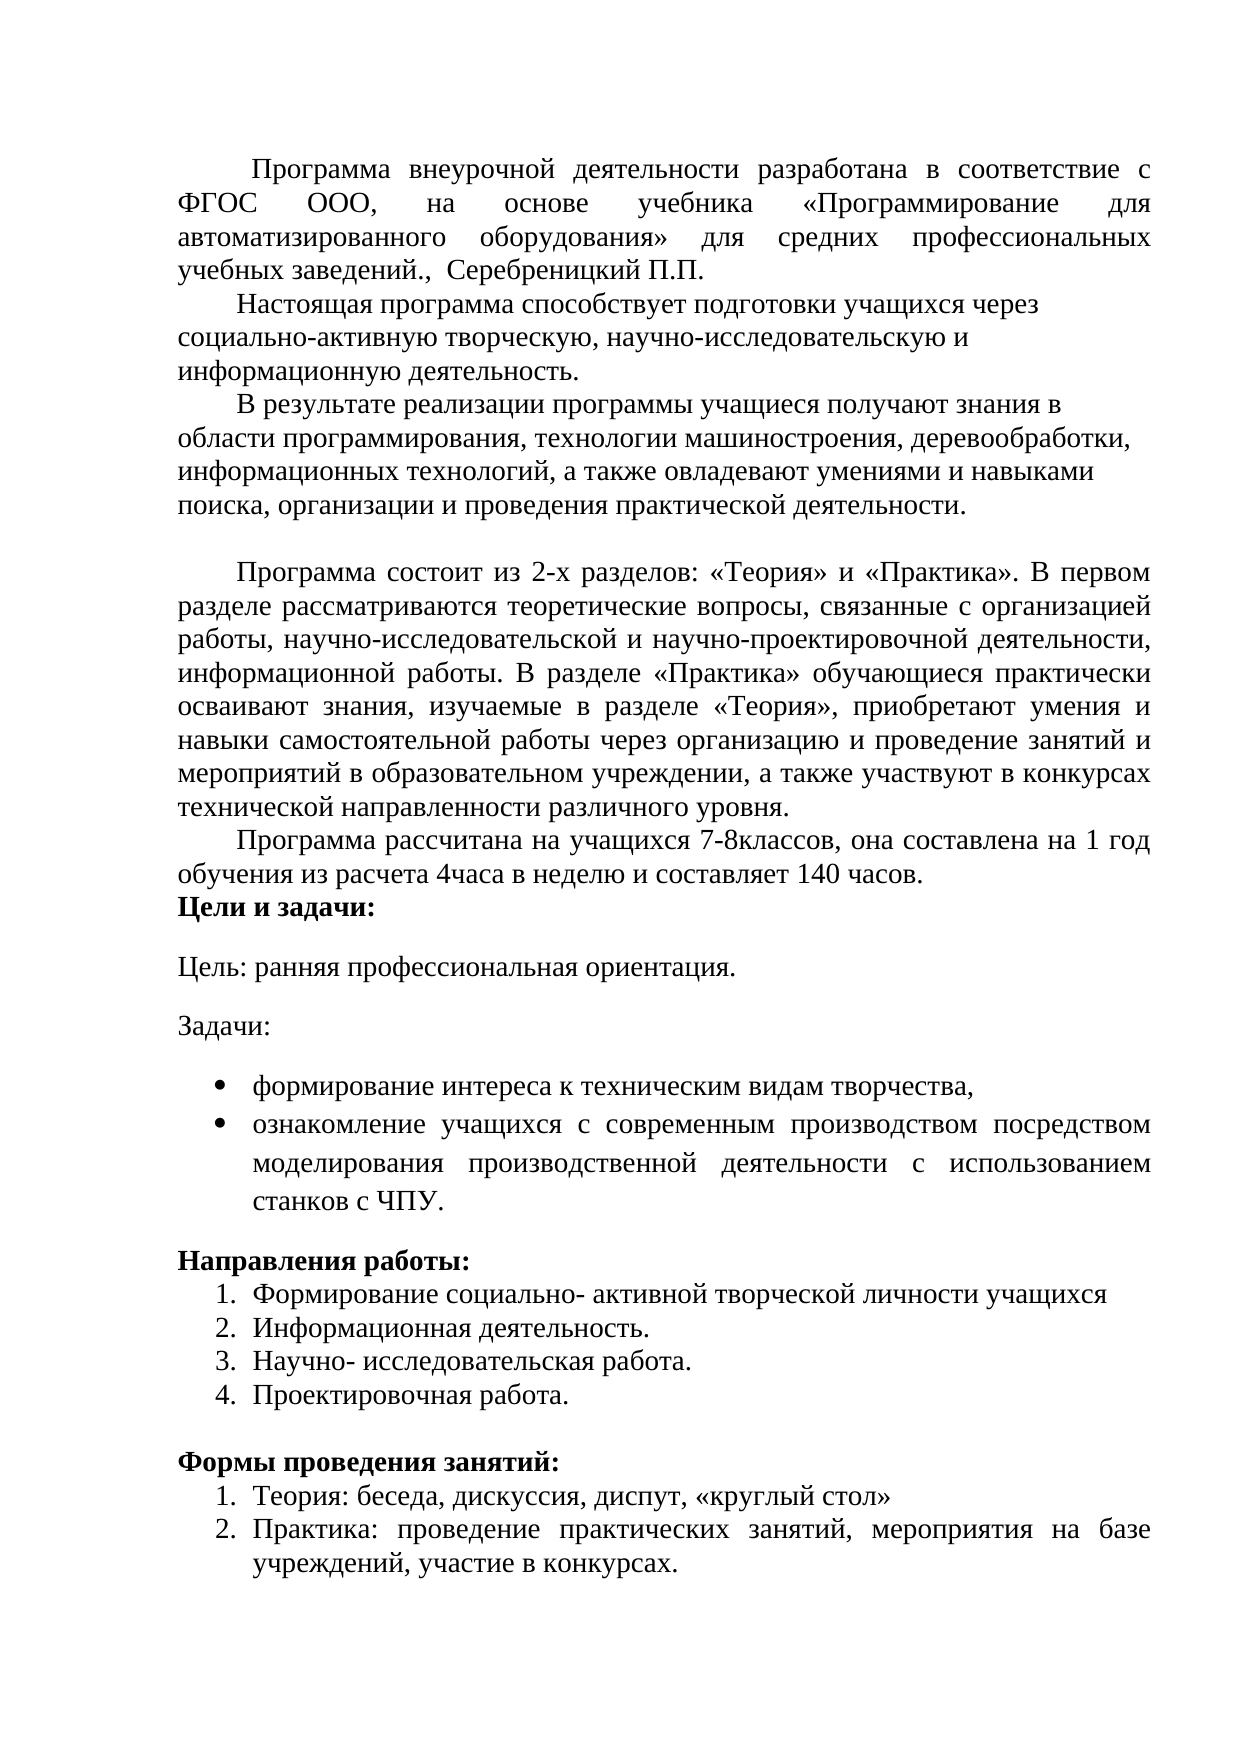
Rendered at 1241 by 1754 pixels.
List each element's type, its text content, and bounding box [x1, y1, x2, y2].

text Программа состоит из 2-х разделов: «Теория» и «Практика». В первом разделе рассматриваются теоретические вопросы, связанные с организацией работы, научно-исследовательской и научно-проектировочной деятельности, информационной работы. В разделе «Практика» обучающиеся практически осваивают знания, изучаемые в разделе «Теория», приобретают умения и навыки самостоятельной работы через организацию и проведение занятий и мероприятий в образовательном учреждении, а также участвуют в конкурсах технической направленности различного уровня. [177, 554, 1152, 822]
text Цель: ранняя профессиональная ориентация. [177, 949, 1152, 982]
list Проектировочная работа. [215, 1377, 1152, 1411]
text Настоящая программа способствует подготовки учащихся через социально-активную творческую, научно-исследовательскую и информационную деятельность. [177, 286, 1152, 386]
list Теория: беседа, дискуссия, диспут, «круглый стол» [215, 1478, 1152, 1511]
list Практика: проведение практических занятий, мероприятия на базе учреждений, участие в конкурсах. [215, 1511, 1152, 1578]
list ознакомление учащихся с современным производством посредством моделирования производственной деятельности с использованием станков с ЧПУ. [215, 1106, 1152, 1217]
list Научно- исследовательская работа. [215, 1343, 1152, 1377]
text Цели и задачи: [177, 889, 1152, 923]
text Направления работы: [177, 1243, 1152, 1276]
text В результате реализации программы учащиеся получают знания в области программирования, технологии машиностроения, деревообработки, информационных технологий, а также овладевают умениями и навыками поиска, организации и проведения практической деятельности. [177, 386, 1152, 521]
text Программа внеурочной деятельности разработана в соответствие с ФГОС ООО, на основе учебника «Программирование для автоматизированного оборудования» для средних профессиональных учебных заведений., Серебреницкий П.П. [177, 152, 1152, 286]
text Задачи: [177, 1008, 1152, 1042]
list Формирование социально- активной творческой личности учащихся [215, 1276, 1152, 1310]
list Информационная деятельность. [215, 1310, 1152, 1343]
text Формы проведения занятий: [177, 1444, 1152, 1478]
text Программа рассчитана на учащихся 7-8классов, она составлена на 1 год обучения из расчета 4часа в неделю и составляет 140 часов. [177, 822, 1152, 889]
list формирование интереса к техническим видам творчества, [215, 1068, 1152, 1101]
